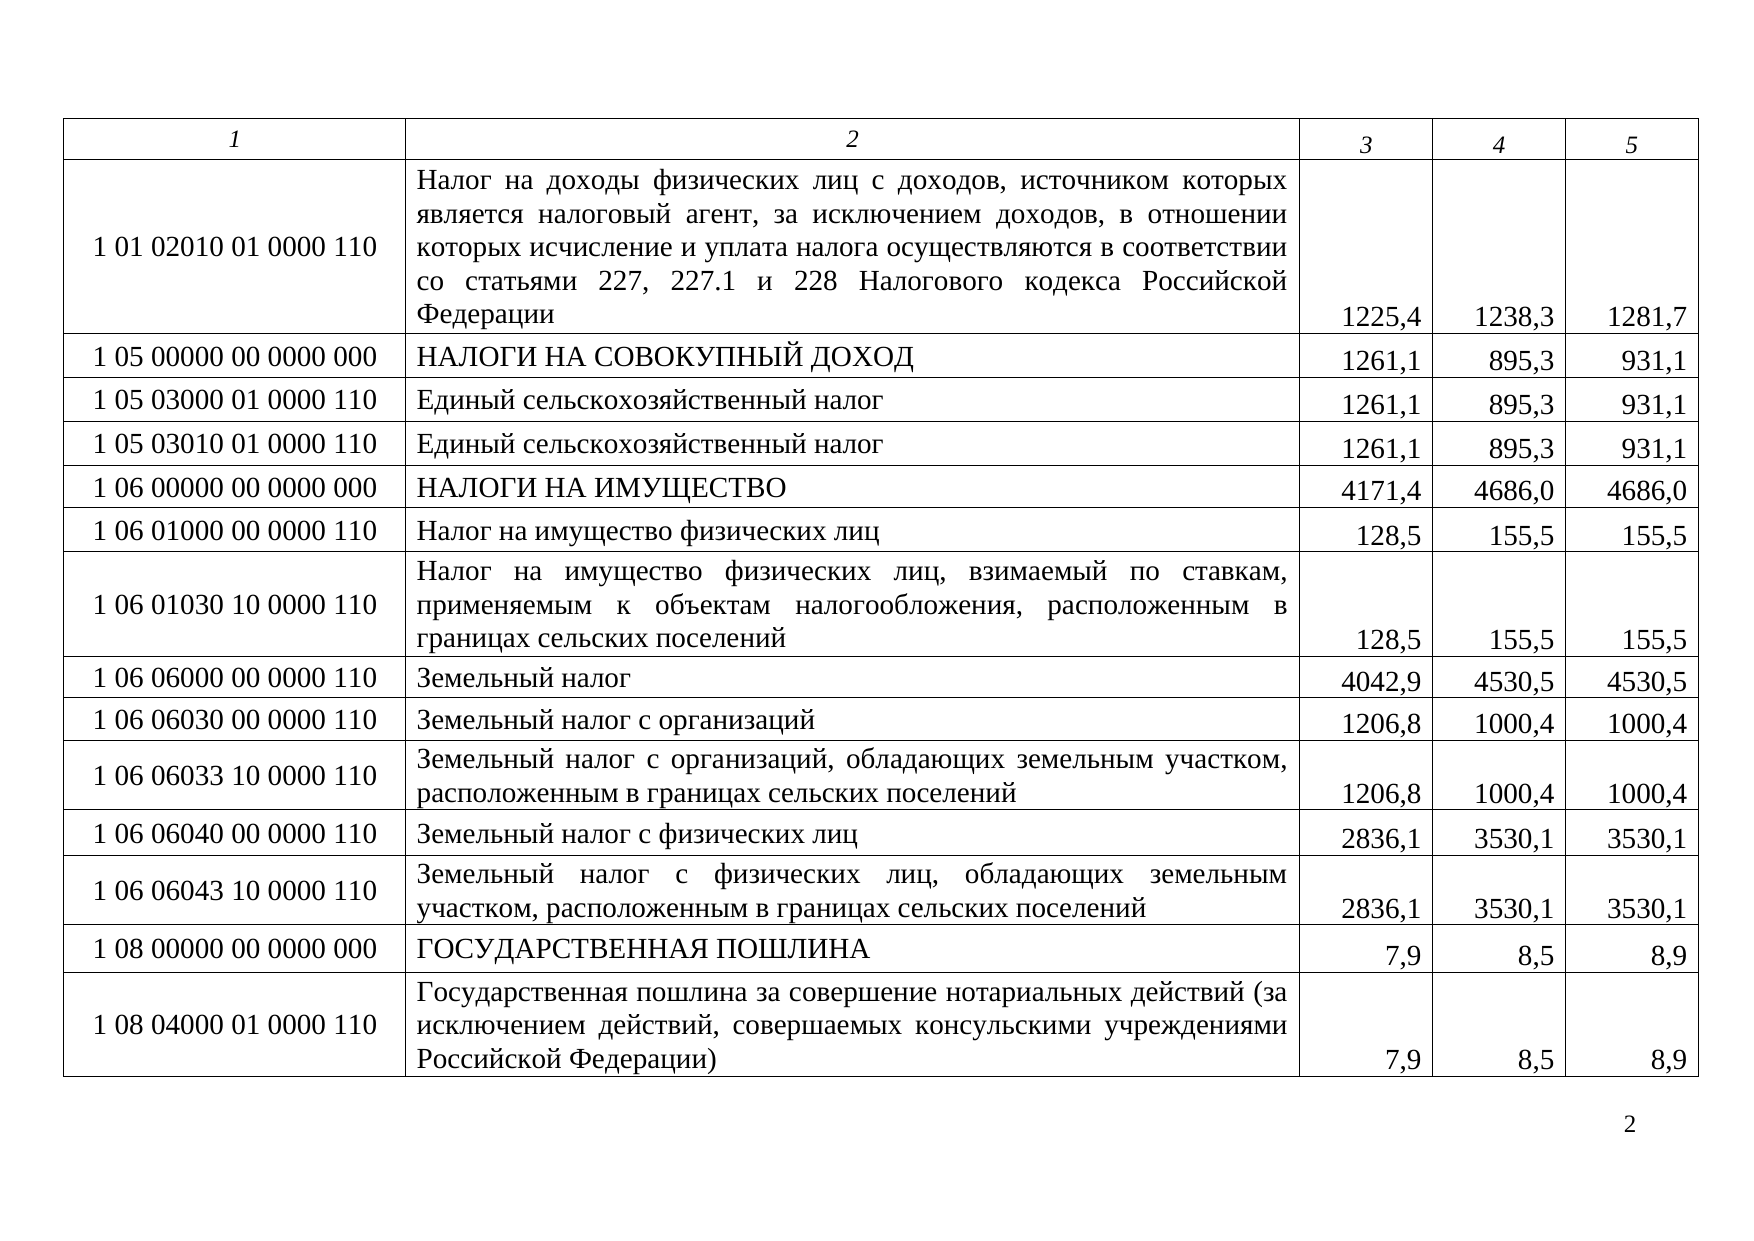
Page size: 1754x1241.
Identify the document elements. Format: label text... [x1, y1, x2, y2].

table_cell 1000,4 [1566, 741, 1698, 809]
table_cell 4171,4 [1300, 466, 1432, 507]
table_header 4 [1433, 119, 1565, 159]
table_cell 128,5 [1300, 508, 1432, 551]
table_header 2 [406, 119, 1299, 159]
table_cell НАЛОГИ НА СОВОКУПНЫЙ ДОХОД [406, 334, 1299, 377]
table_header 3 [1300, 119, 1432, 159]
table_header 5 [1566, 119, 1698, 159]
table_cell 1281,7 [1566, 160, 1698, 333]
table_cell Земельный налог [406, 657, 1299, 697]
table_cell 1206,8 [1300, 741, 1432, 809]
table_cell Налог на доходы физических лиц с доходов, источником которых является налоговый агент, за исключением доходов, в отношении которых исчисление и уплата налога осуществляются в соответствии со статьями 227, 227.1 и 228 Налогового кодекса Российской Федерации [406, 160, 1299, 333]
table_cell 895,3 [1433, 422, 1565, 465]
table_cell 4530,5 [1433, 657, 1565, 697]
table_cell Налог на имущество физических лиц [406, 508, 1299, 551]
table_cell 2836,1 [1300, 856, 1432, 924]
table_cell Земельный налог с организаций, обладающих земельным участком, расположенным в границах сельских поселений [406, 741, 1299, 809]
table_cell 2836,1 [1300, 810, 1432, 855]
table_cell Единый сельскохозяйственный налог [406, 422, 1299, 465]
table_cell 8,9 [1566, 925, 1698, 972]
table_cell 1 06 01000 00 0000 110 [64, 508, 405, 551]
table_cell 4042,9 [1300, 657, 1432, 697]
table_cell 1 06 06030 00 0000 110 [64, 698, 405, 740]
table_cell 1 05 03000 01 0000 110 [64, 378, 405, 421]
table_cell 8,5 [1433, 925, 1565, 972]
table_cell Земельный налог с организаций [406, 698, 1299, 740]
table_cell 1225,4 [1300, 160, 1432, 333]
table_cell 931,1 [1566, 334, 1698, 377]
table_cell ГОСУДАРСТВЕННАЯ ПОШЛИНА [406, 925, 1299, 972]
table_cell 4530,5 [1566, 657, 1698, 697]
table_cell 1238,3 [1433, 160, 1565, 333]
table_cell 1 06 06043 10 0000 110 [64, 856, 405, 924]
table_cell 3530,1 [1433, 856, 1565, 924]
table_cell 155,5 [1566, 552, 1698, 656]
table_cell Налог на имущество физических лиц, взимаемый по ставкам, применяемым к объектам налогообложения, расположенным в границах сельских поселений [406, 552, 1299, 656]
table_cell 4686,0 [1566, 466, 1698, 507]
table_cell 1 06 06033 10 0000 110 [64, 741, 405, 809]
table_cell Единый сельскохозяйственный налог [406, 378, 1299, 421]
table_cell 1000,4 [1566, 698, 1698, 740]
table_cell Государственная пошлина за совершение нотариальных действий (за исключением действий, совершаемых консульскими учреждениями Российской Федерации) [406, 973, 1299, 1076]
table_cell 1000,4 [1433, 741, 1565, 809]
table_cell 1206,8 [1300, 698, 1432, 740]
table_cell 1 01 02010 01 0000 110 [64, 160, 405, 333]
table_cell 1 06 00000 00 0000 000 [64, 466, 405, 507]
table_cell 3530,1 [1566, 856, 1698, 924]
table_cell НАЛОГИ НА ИМУЩЕСТВО [406, 466, 1299, 507]
table_cell 1 06 06000 00 0000 110 [64, 657, 405, 697]
table_cell 4686,0 [1433, 466, 1565, 507]
table_cell 7,9 [1300, 973, 1432, 1076]
table_cell 895,3 [1433, 334, 1565, 377]
table_cell 3530,1 [1433, 810, 1565, 855]
table_cell 128,5 [1300, 552, 1432, 656]
table_cell 1261,1 [1300, 334, 1432, 377]
table_cell 1 06 06040 00 0000 110 [64, 810, 405, 855]
table_cell Земельный налог с физических лиц, обладающих земельным участком, расположенным в границах сельских поселений [406, 856, 1299, 924]
table_cell 1261,1 [1300, 378, 1432, 421]
table_cell 1261,1 [1300, 422, 1432, 465]
table_cell 155,5 [1566, 508, 1698, 551]
table_header 1 [64, 119, 405, 159]
table_cell 155,5 [1433, 508, 1565, 551]
table_cell 3530,1 [1566, 810, 1698, 855]
table_cell 1000,4 [1433, 698, 1565, 740]
table_cell Земельный налог с физических лиц [406, 810, 1299, 855]
table_cell 1 05 03010 01 0000 110 [64, 422, 405, 465]
table_cell 1 06 01030 10 0000 110 [64, 552, 405, 656]
table_cell 1 08 00000 00 0000 000 [64, 925, 405, 972]
table_cell 895,3 [1433, 378, 1565, 421]
table_cell 931,1 [1566, 378, 1698, 421]
table_cell 8,5 [1433, 973, 1565, 1076]
table_cell 155,5 [1433, 552, 1565, 656]
table_cell 1 05 00000 00 0000 000 [64, 334, 405, 377]
table_cell 7,9 [1300, 925, 1432, 972]
table_cell 931,1 [1566, 422, 1698, 465]
table_cell 8,9 [1566, 973, 1698, 1076]
table_cell 1 08 04000 01 0000 110 [64, 973, 405, 1076]
